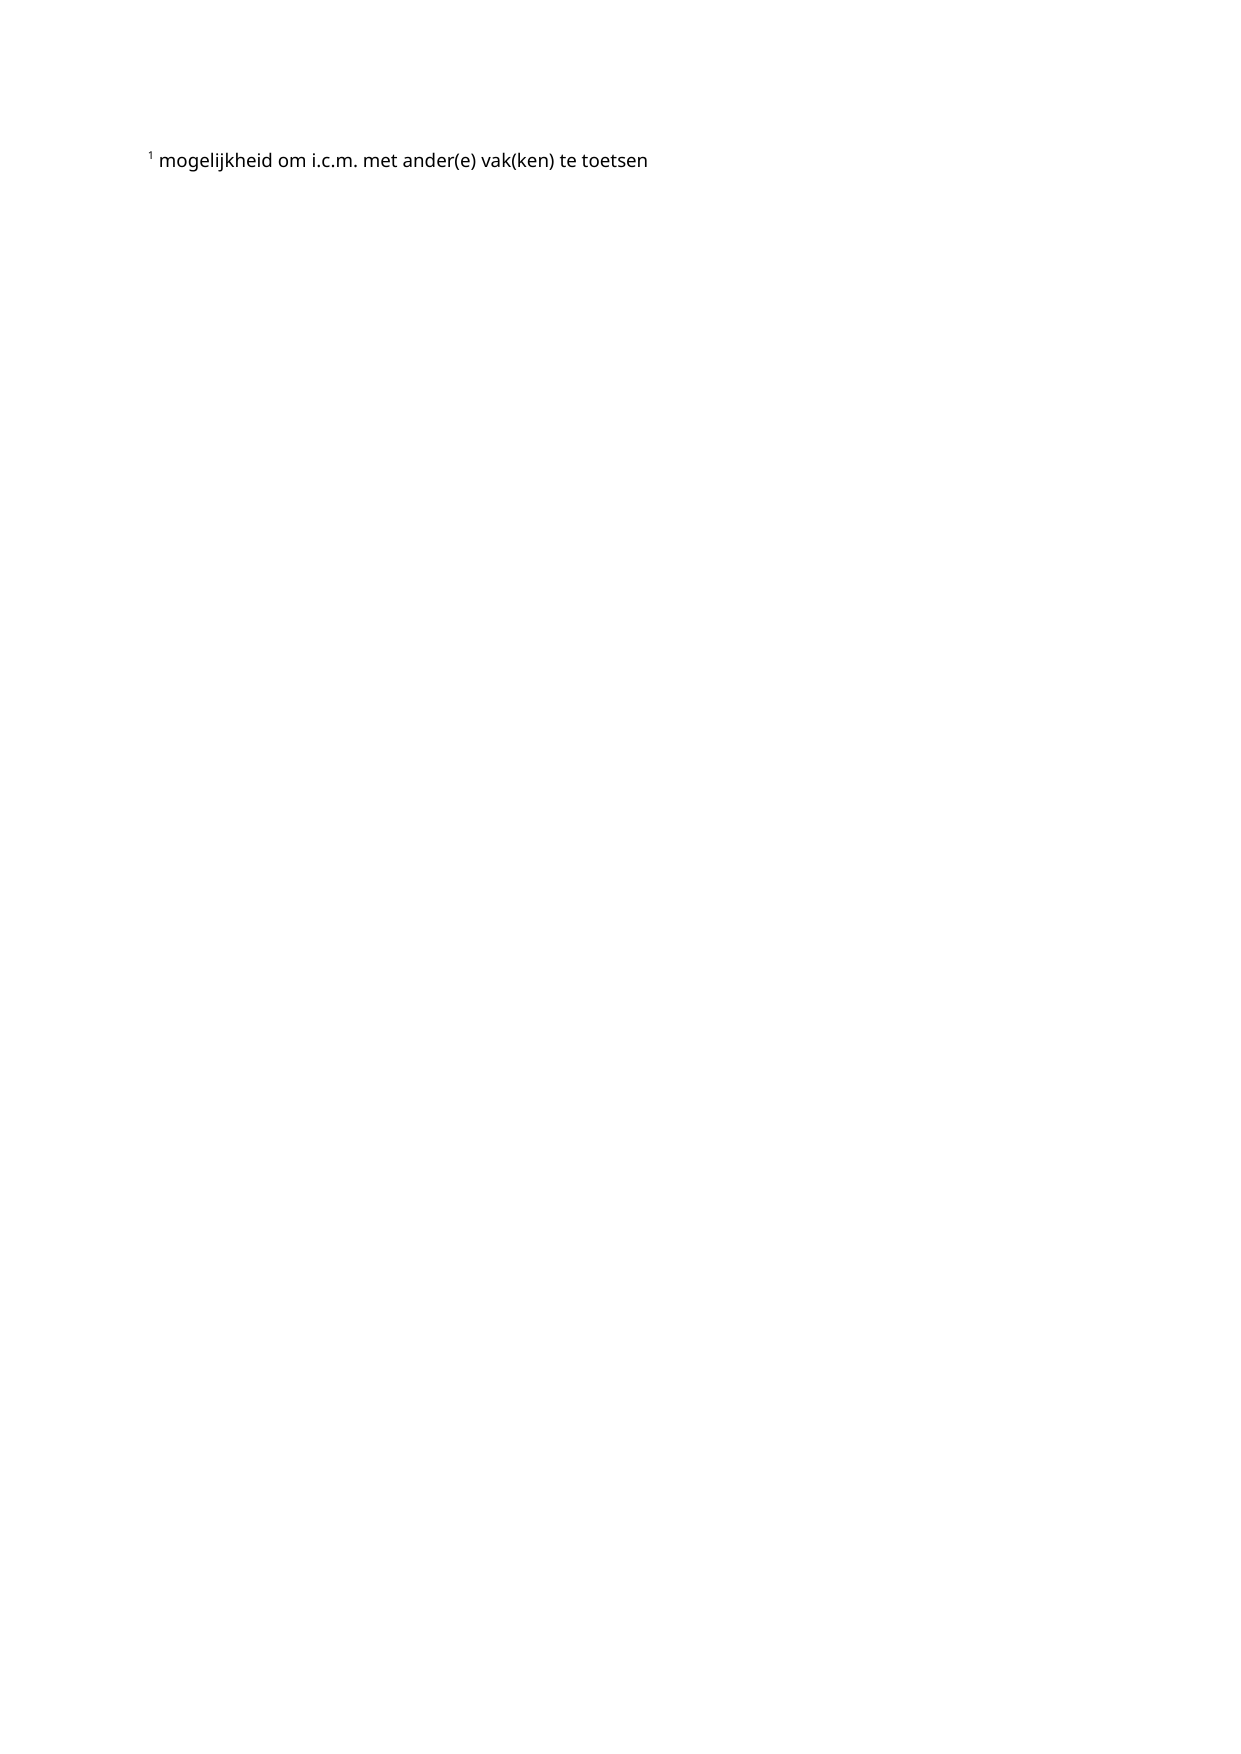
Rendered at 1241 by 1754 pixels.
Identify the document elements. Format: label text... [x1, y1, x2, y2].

text 1 mogelijkheid om i.c.m. met ander(e) vak(ken) te toetsen [148, 148, 1093, 173]
